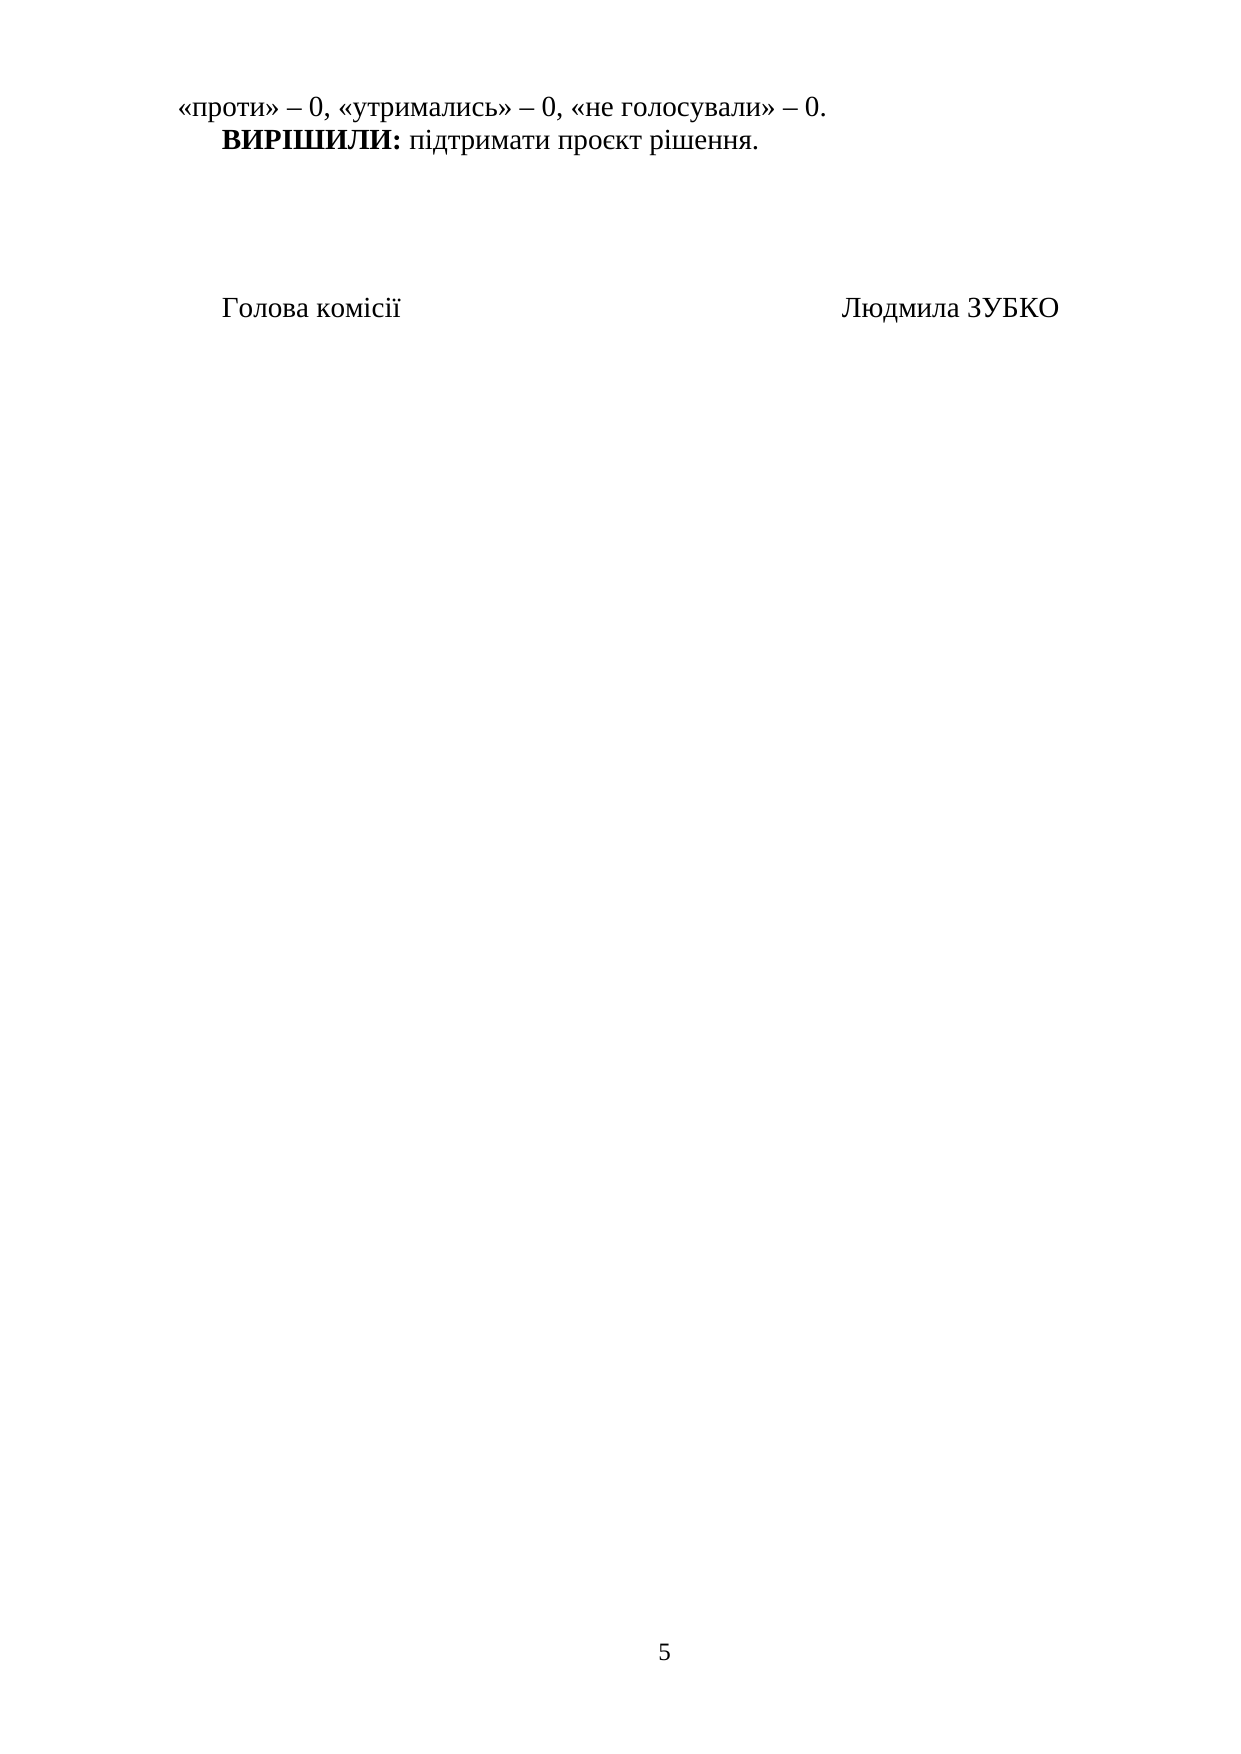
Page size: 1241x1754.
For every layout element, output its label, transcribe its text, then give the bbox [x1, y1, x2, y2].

text Голова комісії Людмила ЗУБКО [177, 290, 1152, 323]
text ВИРІШИЛИ: підтримати проєкт рішення. [177, 122, 1152, 156]
text «проти» – 0, «утримались» – 0, «не голосували» – 0. [177, 89, 1152, 122]
